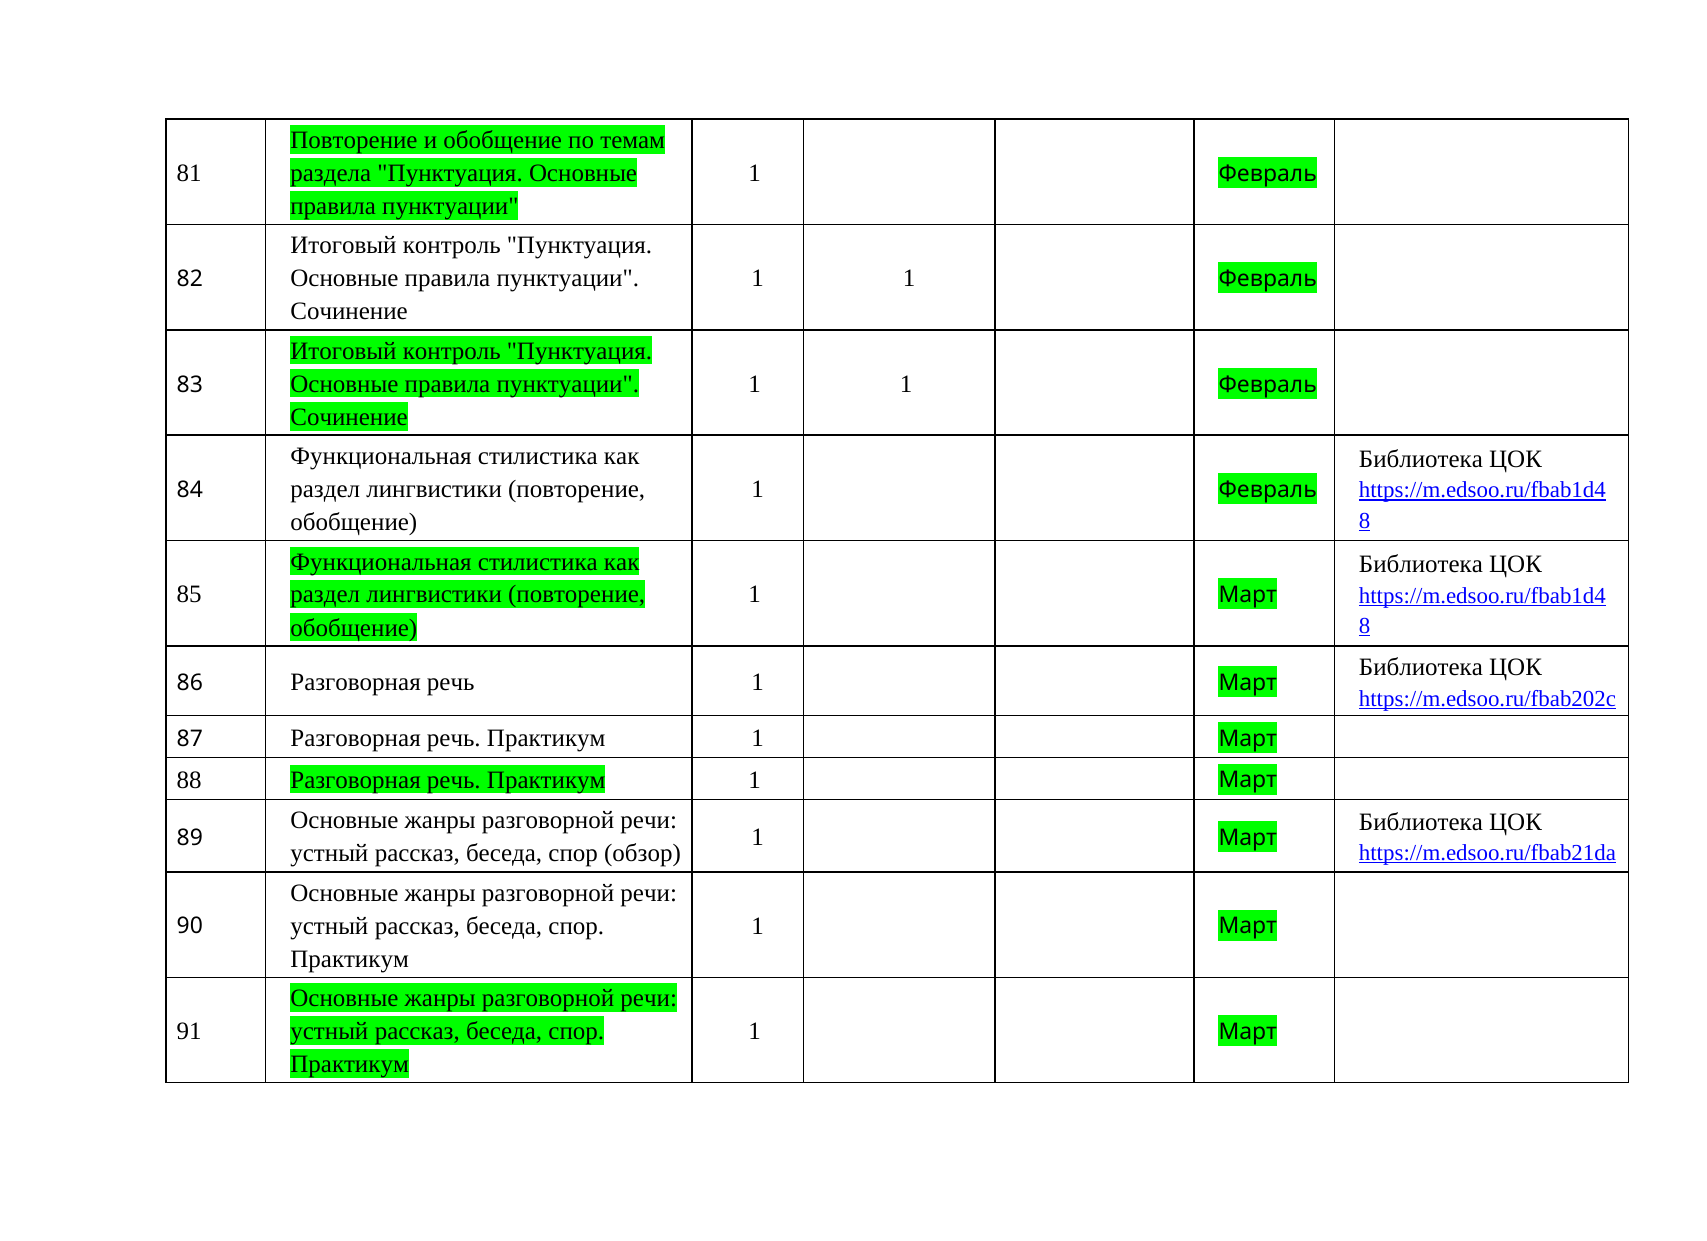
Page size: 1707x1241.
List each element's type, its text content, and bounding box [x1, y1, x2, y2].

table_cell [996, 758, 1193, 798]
table_cell 1 [693, 120, 803, 223]
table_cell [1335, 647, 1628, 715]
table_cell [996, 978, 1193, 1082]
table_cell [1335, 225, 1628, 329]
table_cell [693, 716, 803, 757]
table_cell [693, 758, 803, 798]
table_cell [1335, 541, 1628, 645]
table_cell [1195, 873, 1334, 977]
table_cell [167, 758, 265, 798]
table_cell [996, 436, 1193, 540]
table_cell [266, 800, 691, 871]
table_cell [1335, 120, 1628, 223]
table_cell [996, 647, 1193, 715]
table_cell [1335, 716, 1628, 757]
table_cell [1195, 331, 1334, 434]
table_cell [996, 120, 1193, 223]
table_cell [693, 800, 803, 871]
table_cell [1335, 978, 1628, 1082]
table_cell 81 [167, 120, 265, 223]
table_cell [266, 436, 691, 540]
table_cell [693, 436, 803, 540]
table_cell 1 [804, 225, 994, 329]
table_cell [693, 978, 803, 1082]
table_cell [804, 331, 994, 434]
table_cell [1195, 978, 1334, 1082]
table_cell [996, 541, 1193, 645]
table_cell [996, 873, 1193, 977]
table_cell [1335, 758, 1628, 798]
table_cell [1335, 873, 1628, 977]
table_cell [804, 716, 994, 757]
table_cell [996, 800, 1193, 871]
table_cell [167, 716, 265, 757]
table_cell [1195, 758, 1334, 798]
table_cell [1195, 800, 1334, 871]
table_cell Итоговый контроль "Пунктуация. Основные правила пунктуации". Сочинение [266, 225, 691, 329]
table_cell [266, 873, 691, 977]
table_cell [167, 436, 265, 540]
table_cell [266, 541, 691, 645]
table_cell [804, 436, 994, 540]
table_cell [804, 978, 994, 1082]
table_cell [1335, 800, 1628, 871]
table_cell Февраль [1195, 120, 1334, 223]
table_cell 82 [167, 225, 265, 329]
table_cell [996, 225, 1193, 329]
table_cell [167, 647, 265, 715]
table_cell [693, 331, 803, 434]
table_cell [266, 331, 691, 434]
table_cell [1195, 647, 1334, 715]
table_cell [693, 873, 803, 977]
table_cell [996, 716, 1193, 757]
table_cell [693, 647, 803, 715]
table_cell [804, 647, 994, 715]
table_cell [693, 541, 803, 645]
table_cell Февраль [1195, 225, 1334, 329]
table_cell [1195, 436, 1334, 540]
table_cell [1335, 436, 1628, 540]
table_cell [804, 120, 994, 223]
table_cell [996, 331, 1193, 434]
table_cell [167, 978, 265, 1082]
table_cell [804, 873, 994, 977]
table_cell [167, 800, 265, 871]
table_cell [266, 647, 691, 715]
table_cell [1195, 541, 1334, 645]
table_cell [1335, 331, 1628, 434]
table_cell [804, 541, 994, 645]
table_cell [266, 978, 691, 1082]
table_cell 1 [693, 225, 803, 329]
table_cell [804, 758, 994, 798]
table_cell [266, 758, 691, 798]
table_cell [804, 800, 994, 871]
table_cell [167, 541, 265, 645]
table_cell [266, 120, 691, 223]
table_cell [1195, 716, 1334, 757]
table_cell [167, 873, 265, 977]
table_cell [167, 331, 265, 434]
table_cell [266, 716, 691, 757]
